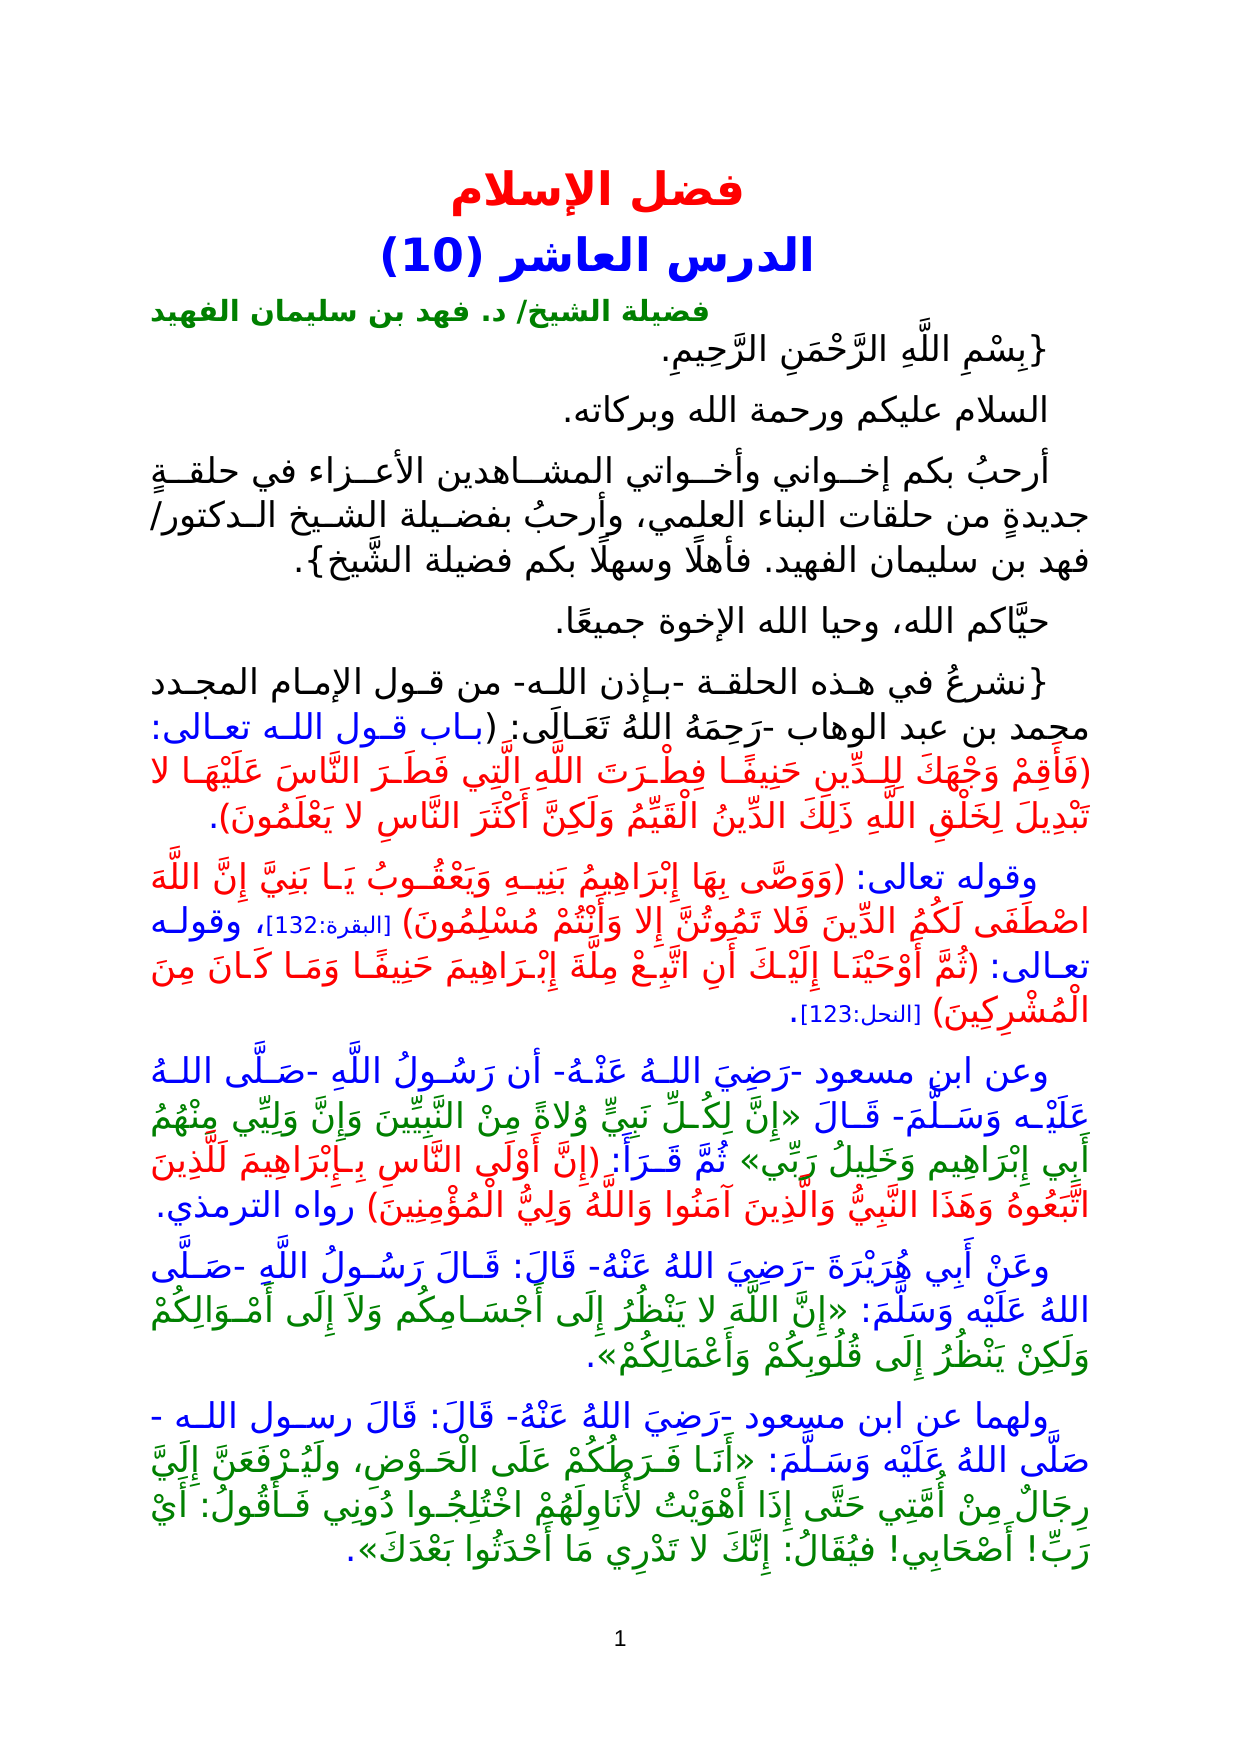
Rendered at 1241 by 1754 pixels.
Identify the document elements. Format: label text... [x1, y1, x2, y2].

text فضيلة الشيخ/ د. فهد بن سليمان الفهيد [150, 294, 1090, 328]
text فضل الإسلام [150, 162, 1090, 216]
text {نشرعُ في هذه الحلقة -بإذن الله- من قول الإمام المجدد محمد بن عبد الوهاب -رَحِمَهُ اللهُ تَعَالَى: (باب قول الله تعالى: ﴿فَأَقِمْ وَجْهَكَ لِلدِّينِ حَنِيفًا فِطْرَتَ اللَّهِ الَّتِي فَطَرَ النَّاسَ عَلَيْهَا لا تَبْدِيلَ لِخَلْقِ اللَّهِ ذَلِكَ الدِّينُ الْقَيِّمُ وَلَكِنَّ أَكْثَرَ النَّاسِ لا يَعْلَمُونَ﴾. [150, 662, 1090, 836]
text أرحبُ بكم إخواني وأخواتي المشاهدين الأعزاء في حلقةٍ جديدةٍ من حلقات البناء العلمي، وأرحبُ بفضيلة الشيخ الدكتور/ فهد بن سليمان الفهيد. فأهلًا وسهلًا بكم فضيلة الشَّيخ}. [150, 450, 1090, 581]
text الدرس العاشر (10) [150, 228, 1090, 282]
text وعن ابن مسعود -رَضِيَ اللهُ عَنْهُ- أن رَسُولُ اللَّهِ -صَلَّى اللهُ عَلَيْه وَسَلَّمَ- قَالَ «إِنَّ لِكُلِّ نَبِيٍّ وُلاةً مِنْ النَّبِيِّينَ وَإِنَّ وَلِيِّي مِنْهُمُ أَبِي إِبْرَاهِيم وَخَلِيلُ رَبِّي» ثُمَّ قَرَأَ: ﴿إِنَّ أَوْلَى النَّاسِ بِإِبْرَاهِيمَ لَلَّذِينَ اتَّبَعُوهُ وَهَذَا النَّبِيُّ وَالَّذِينَ آمَنُوا وَاللَّهُ وَلِيُّ الْمُؤْمِنِينَ﴾ رواه الترمذي. [150, 1051, 1090, 1226]
text ولهما عن ابن مسعود -رَضِيَ اللهُ عَنْهُ- قَالَ: قَالَ رسول الله -صَلَّى اللهُ عَلَيْه وَسَلَّمَ: «أَنَا فَرَطُكُمْ عَلَى الْحَوْضِ، ولَيُرْفَعَنَّ إِلَيَّ رِجَالٌ مِنْ أُمَّتِي حَتَّى إِذَا أَهْوَيْتُ لأُنَاوِلَهُمْ اخْتُلِجُوا دُونِي فَأَقُولُ: أَيْ رَبِّ! أَصْحَابِي! فيُقَالُ: إِنَّكَ لا تَدْرِي مَا أَحْدَثُوا بَعْدَكَ». [150, 1396, 1090, 1570]
text {بِسْمِ اللَّهِ الرَّحْمَنِ الرَّحِيمِ. [150, 328, 1090, 369]
text وعَنْ أَبِي هُرَيْرَةَ -رَضِيَ اللهُ عَنْهُ- قَالَ: قَالَ رَسُولُ اللَّهِ -صَلَّى اللهُ عَلَيْه وَسَلَّمَ: «إِنَّ اللَّهَ لا يَنْظُرُ إِلَى أَجْسَامِكُم وَلاَ إِلَى أَمْوَالِكُمْ وَلَكِنْ يَنْظُرُ إِلَى قُلُوبِكُمْ وَأَعْمَالِكُمْ». [150, 1245, 1090, 1376]
text حيَّاكم الله، وحيا الله الإخوة جميعًا. [150, 601, 1090, 642]
text السلام عليكم ورحمة الله وبركاته. [150, 389, 1090, 431]
text وقوله تعالى: ﴿وَوَصَّى بِهَا إِبْرَاهِيمُ بَنِيهِ وَيَعْقُوبُ يَا بَنِيَّ إِنَّ اللَّهَ اصْطَفَى لَكُمُ الدِّينَ فَلا تَمُوتُنَّ إِلا وَأَنْتُمْ مُسْلِمُونَ﴾ [البقرة:132]، وقوله تعالى: ﴿ثُمَّ أَوْحَيْنَا إِلَيْكَ أَنِ اتَّبِعْ مِلَّةَ إِبْرَاهِيمَ حَنِيفًا وَمَا كَانَ مِنَ الْمُشْرِكِينَ﴾ [النحل:123]. [150, 856, 1090, 1031]
